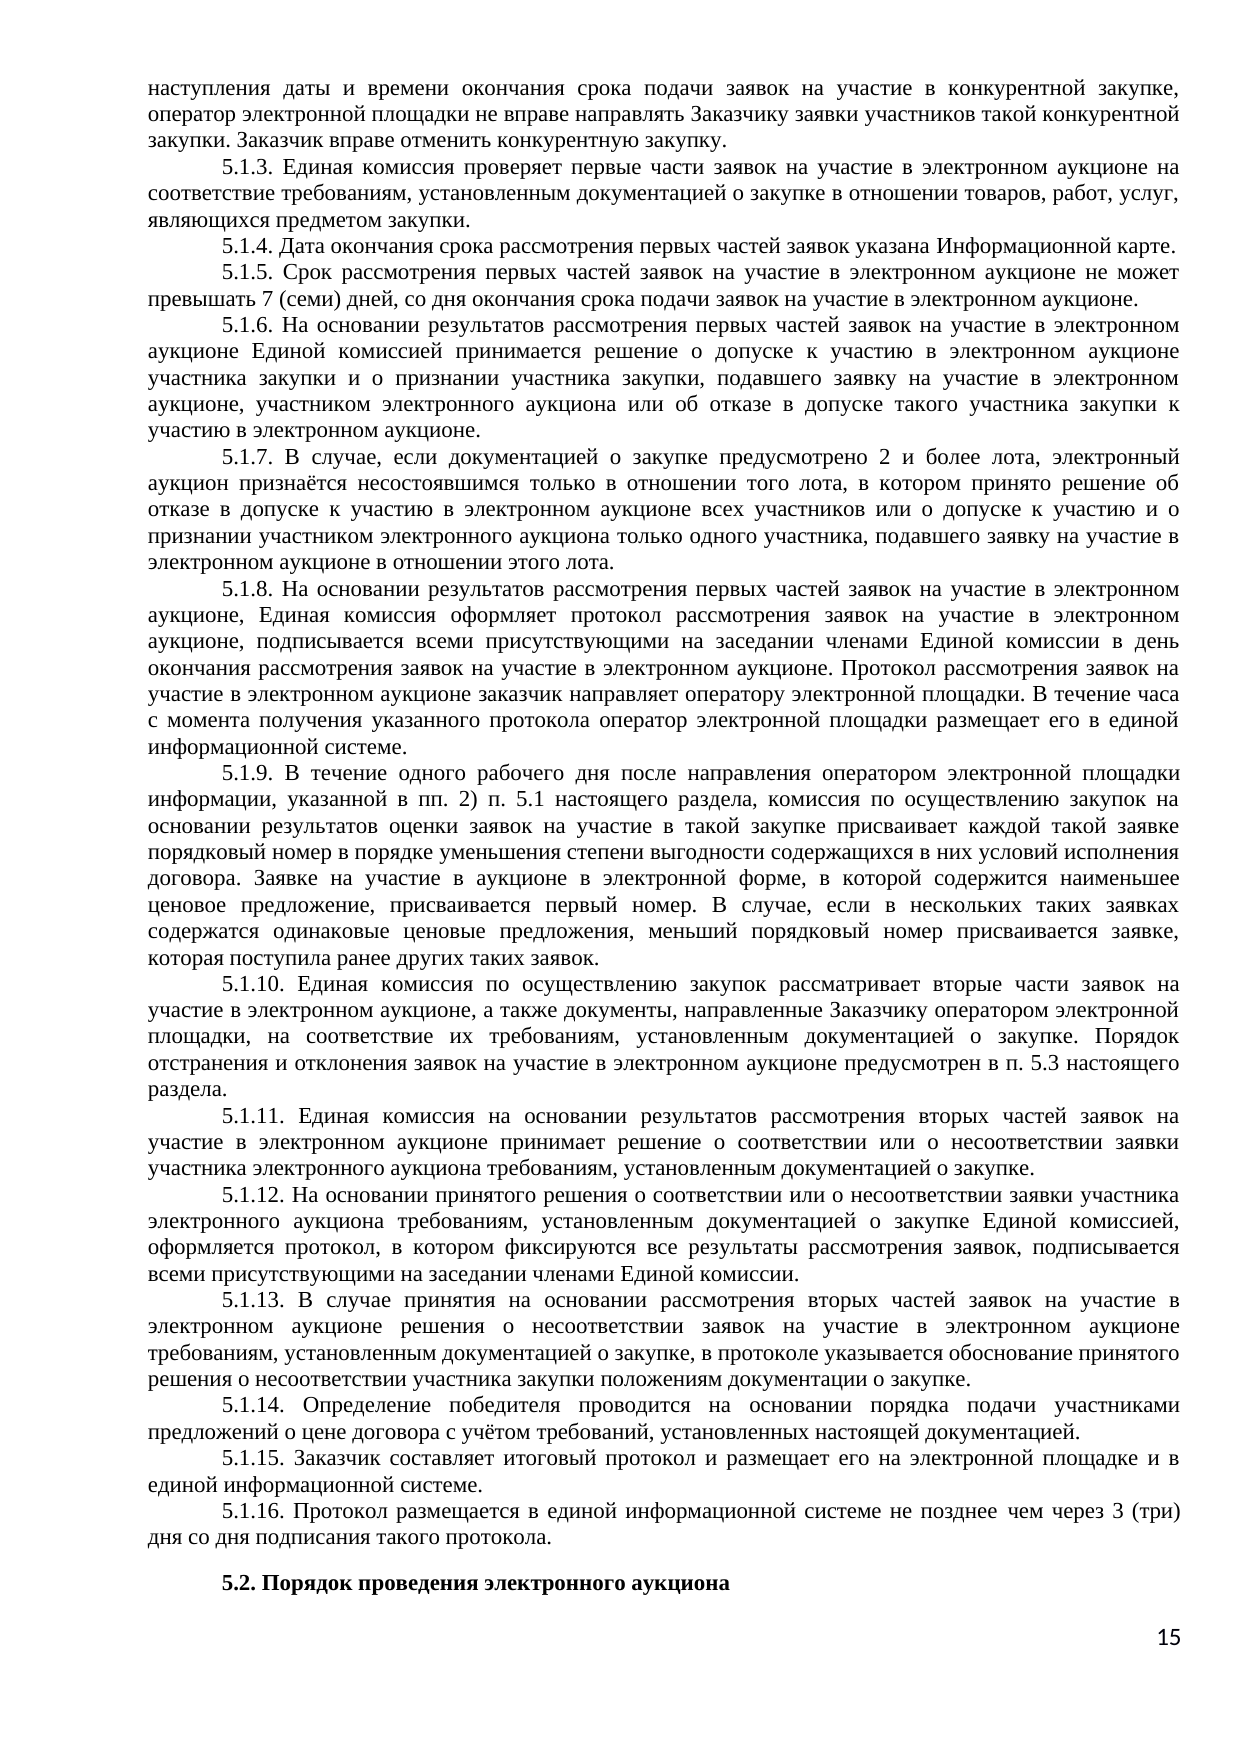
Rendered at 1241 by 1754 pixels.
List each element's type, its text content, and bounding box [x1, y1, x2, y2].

text 5.1.5. Срок рассмотрения первых частей заявок на участие в электронном аукционе не может превышать 7 (семи) дней, со дня окончания срока подачи заявок на участие в электронном аукционе. [148, 258, 1181, 311]
text 5.1.14. Определение победителя проводится на основании порядка подачи участниками предложений о цене договора с учётом требований, установленных настоящей документацией. [148, 1392, 1181, 1444]
text 5.2. Порядок проведения электронного аукциона [148, 1569, 1181, 1595]
text 5.1.7. В случае, если документацией о закупке предусмотрено 2 и более лота, электронный аукцион признаётся несостоявшимся только в отношении того лота, в котором принято решение об отказе в допуске к участию в электронном аукционе всех участников или о допуске к участию и о признании участником электронного аукциона только одного участника, подавшего заявку на участие в электронном аукционе в отношении этого лота. [148, 443, 1181, 574]
text 5.1.3. Единая комиссия проверяет первые части заявок на участие в электронном аукционе на соответствие требованиям, установленным документацией о закупке в отношении товаров, работ, услуг, являющихся предметом закупки. [148, 153, 1181, 232]
text 5.1.9. В течение одного рабочего дня после направления оператором электронной площадки информации, указанной в пп. 2) п. 5.1 настоящего раздела, комиссия по осуществлению закупок на основании результатов оценки заявок на участие в такой закупке присваивает каждой такой заявке порядковый номер в порядке уменьшения степени выгодности содержащихся в них условий исполнения договора. Заявке на участие в аукционе в электронной форме, в которой содержится наименьшее ценовое предложение, присваивается первый номер. В случае, если в нескольких таких заявках содержатся одинаковые ценовые предложения, меньший порядковый номер присваивается заявке, которая поступила ранее других таких заявок. [148, 759, 1181, 970]
text 5.1.11. Единая комиссия на основании результатов рассмотрения вторых частей заявок на участие в электронном аукционе принимает решение о соответствии или о несоответствии заявки участника электронного аукциона требованиям, установленным документацией о закупке. [148, 1102, 1181, 1181]
text 5.1.8. На основании результатов рассмотрения первых частей заявок на участие в электронном аукционе, Единая комиссия оформляет протокол рассмотрения заявок на участие в электронном аукционе, подписывается всеми присутствующими на заседании членами Единой комиссии в день окончания рассмотрения заявок на участие в электронном аукционе. Протокол рассмотрения заявок на участие в электронном аукционе заказчик направляет оператору электронной площадки. В течение часа с момента получения указанного протокола оператор электронной площадки размещает его в единой информационной системе. [148, 574, 1181, 759]
text 5.1.16. Протокол размещается в единой информационной системе не позднее чем через 3 (три) дня со дня подписания такого протокола. [148, 1497, 1181, 1550]
text 5.1.12. На основании принятого решения о соответствии или о несоответствии заявки участника электронного аукциона требованиям, установленным документацией о закупке Единой комиссией, оформляется протокол, в котором фиксируются все результаты рассмотрения заявок, подписывается всеми присутствующими на заседании членами Единой комиссии. [148, 1181, 1181, 1286]
text 5.1.6. На основании результатов рассмотрения первых частей заявок на участие в электронном аукционе Единой комиссией принимается решение о допуске к участию в электронном аукционе участника закупки и о признании участника закупки, подавшего заявку на участие в электронном аукционе, участником электронного аукциона или об отказе в допуске такого участника закупки к участию в электронном аукционе. [148, 311, 1181, 443]
text 5.1.4. Дата окончания срока рассмотрения первых частей заявок указана Информационной карте. [148, 232, 1181, 258]
text 5.1.10. Единая комиссия по осуществлению закупок рассматривает вторые части заявок на участие в электронном аукционе, а также документы, направленные Заказчику оператором электронной площадки, на соответствие их требованиям, установленным документацией о закупке. Порядок отстранения и отклонения заявок на участие в электронном аукционе предусмотрен в п. 5.3 настоящего раздела. [148, 970, 1181, 1102]
text 5.1.13. В случае принятия на основании рассмотрения вторых частей заявок на участие в электронном аукционе решения о несоответствии заявок на участие в электронном аукционе требованиям, установленным документацией о закупке, в протоколе указывается обоснование принятого решения о несоответствии участника закупки положениям документации о закупке. [148, 1286, 1181, 1392]
text 5.1.15. Заказчик составляет итоговый протокол и размещает его на электронной площадке и в единой информационной системе. [148, 1444, 1181, 1497]
